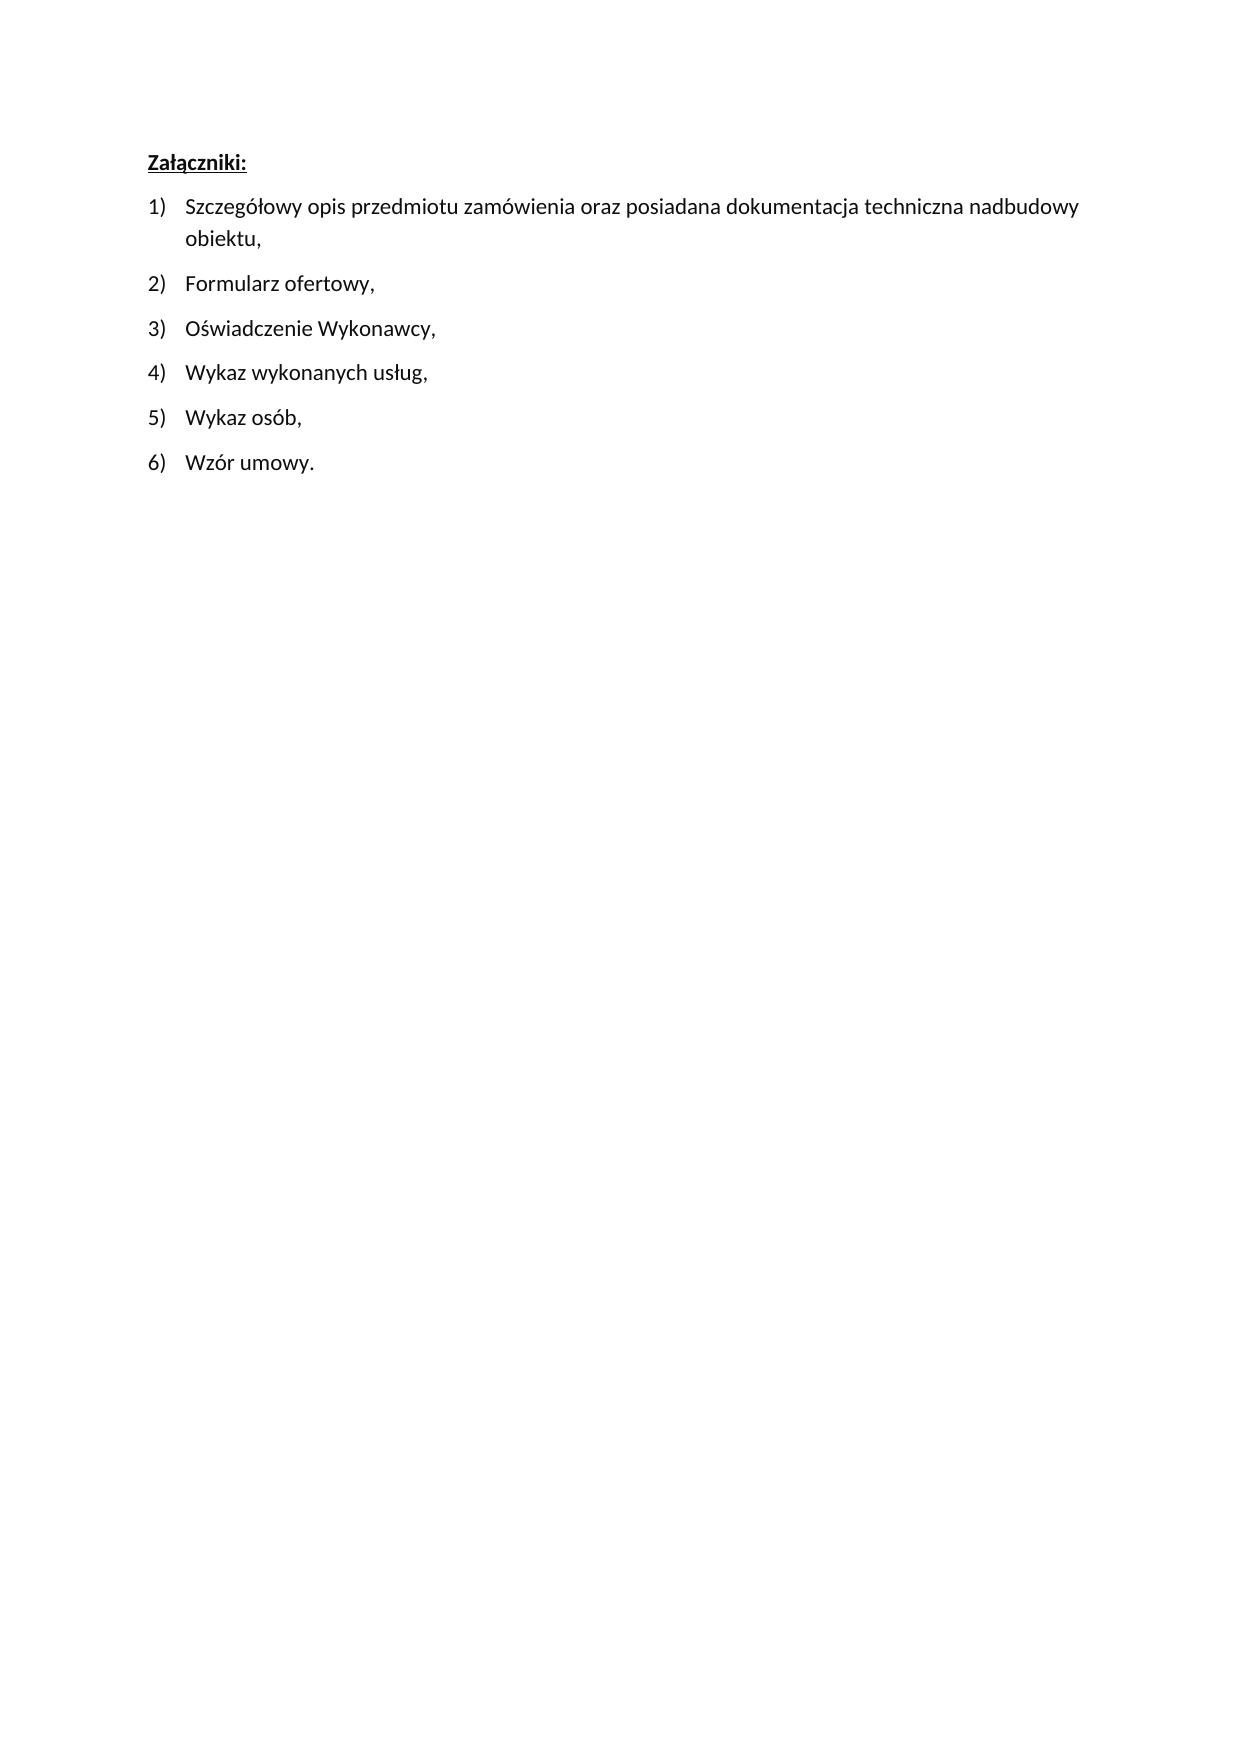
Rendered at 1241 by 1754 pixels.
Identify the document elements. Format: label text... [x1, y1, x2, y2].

list Szczegółowy opis przedmiotu zamówienia oraz posiadana dokumentacja techniczna nadbudowy obiektu, [148, 192, 1093, 252]
text Załączniki: [148, 148, 1093, 176]
list Oświadczenie Wykonawcy, [148, 314, 1093, 342]
list Wykaz osób, [148, 403, 1093, 431]
list Formularz ofertowy, [148, 269, 1093, 297]
list Wzór umowy. [148, 448, 1093, 476]
list Wykaz wykonanych usług, [148, 358, 1093, 387]
